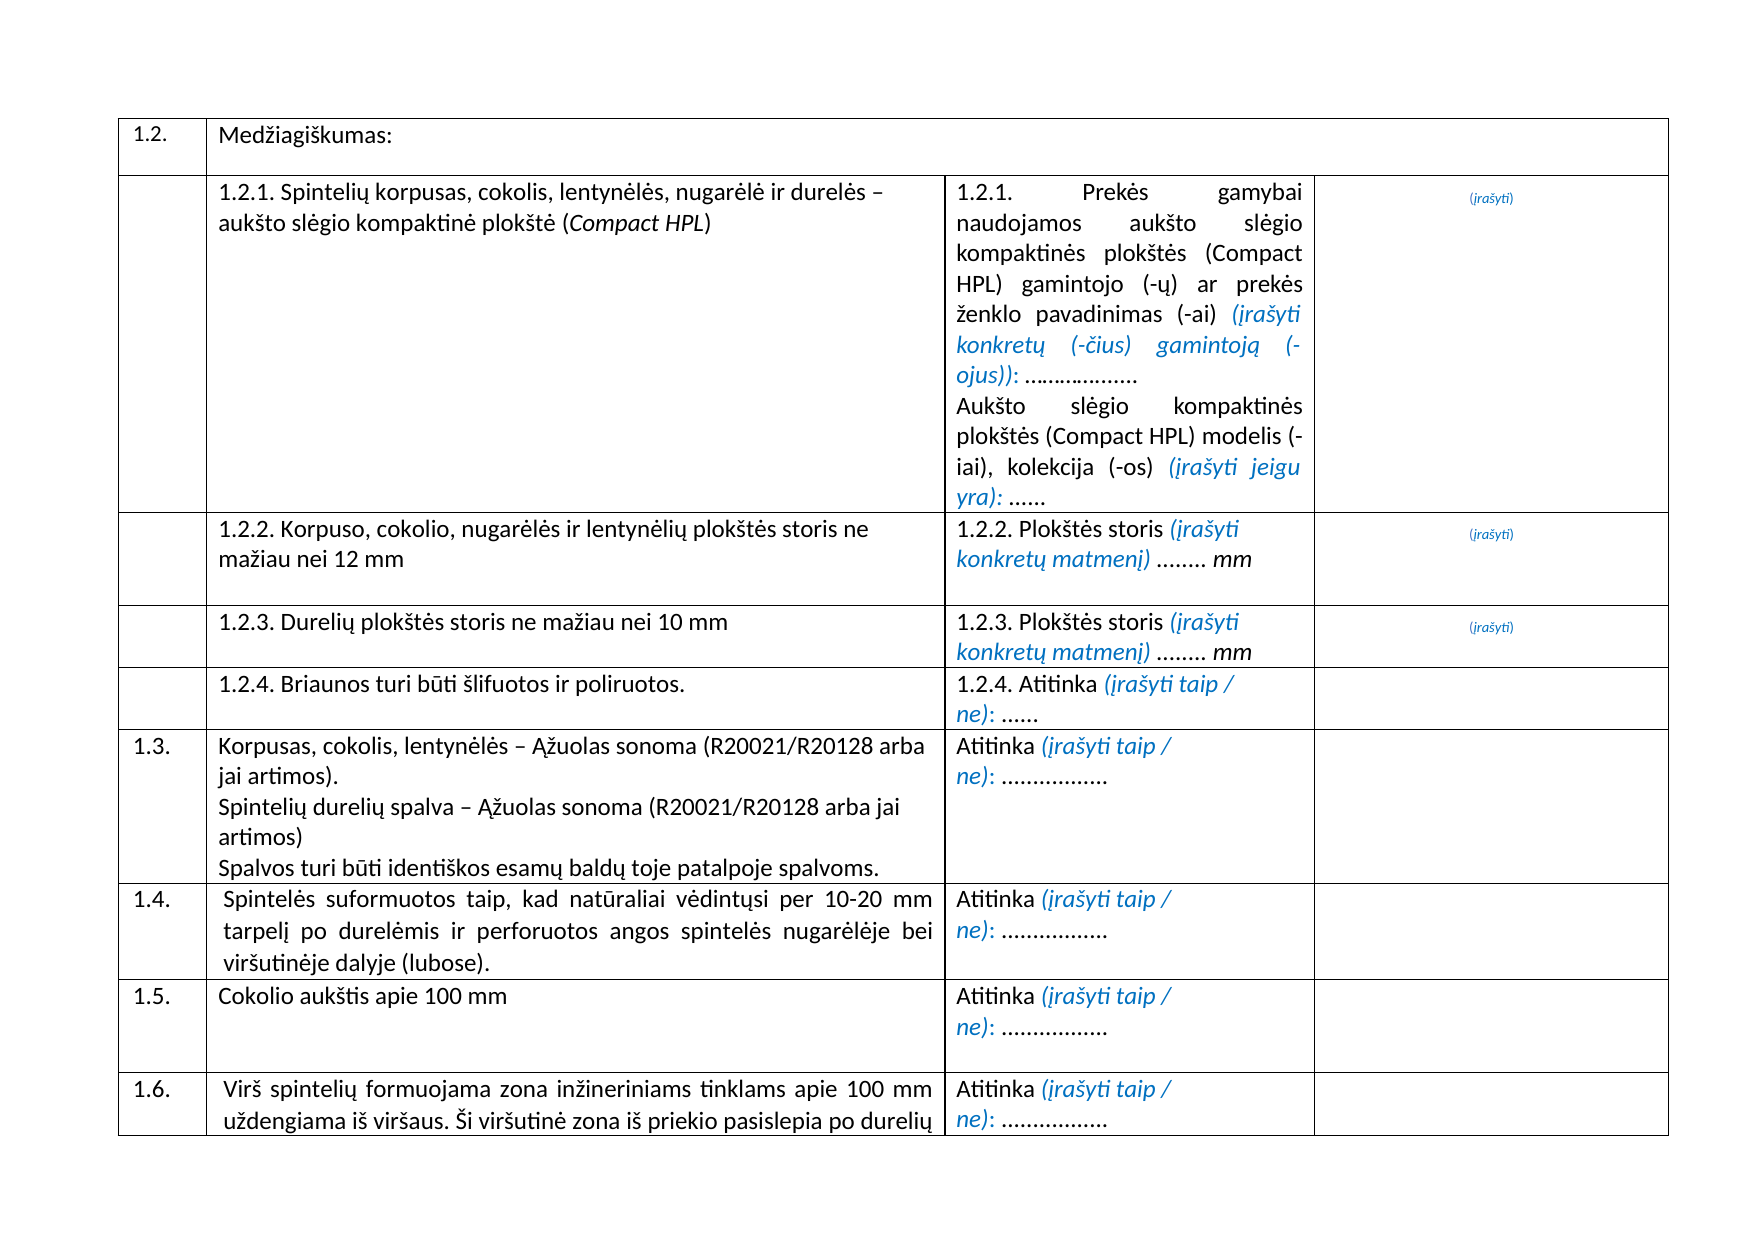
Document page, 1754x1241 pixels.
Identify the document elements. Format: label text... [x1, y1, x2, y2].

table_cell 1.2.4. Briaunos turi būti šlifuotos ir poliruotos. [207, 668, 944, 729]
table_cell (įrašyti) [1315, 606, 1668, 667]
table_cell Atitinka (įrašyti taip / ne): ................. [946, 884, 1314, 979]
table_cell [119, 119, 206, 175]
table_cell [1315, 1073, 1668, 1135]
table_cell (įrašyti) [1315, 513, 1668, 604]
table_cell 1.2.3. Plokštės storis (įrašyti konkretų matmenį) ........ mm [946, 606, 1314, 667]
table_cell [119, 980, 206, 1072]
table_cell 1.2.4. Atitinka (įrašyti taip / ne): ...... [946, 668, 1314, 729]
table_cell [1315, 980, 1668, 1072]
table_cell Atitinka (įrašyti taip / ne): ................. [946, 980, 1314, 1072]
table_cell [119, 513, 206, 604]
table_cell 1.2.2. Korpuso, cokolio, nugarėlės ir lentynėlių plokštės storis ne mažiau nei 12 mm [207, 513, 944, 604]
table_cell [1315, 884, 1668, 979]
table_cell Spintelės suformuotos taip, kad natūraliai vėdintųsi per 10-20 mm tarpelį po durelėmis ir perforuotos angos spintelės nugarėlėje bei viršutinėje dalyje (lubose). [207, 884, 944, 979]
table_cell 1.2.1. Spintelių korpusas, cokolis, lentynėlės, nugarėlė ir durelės – aukšto slėgio kompaktinė plokštė (Compact HPL) [207, 176, 944, 512]
table_cell [119, 668, 206, 729]
table_cell [1315, 668, 1668, 729]
table_cell [119, 884, 206, 979]
table_cell [1315, 730, 1668, 882]
table_cell [119, 1073, 206, 1135]
table_cell [119, 606, 206, 667]
table_cell Medžiagiškumas: [207, 119, 1668, 175]
table_cell Cokolio aukštis apie 100 mm [207, 980, 944, 1072]
table_cell [119, 176, 206, 512]
table_cell Atitinka (įrašyti taip / ne): ................. [946, 730, 1314, 882]
table_cell 1.2.2. Plokštės storis (įrašyti konkretų matmenį) ........ mm [946, 513, 1314, 604]
table_cell 1.2.3. Durelių plokštės storis ne mažiau nei 10 mm [207, 606, 944, 667]
table_cell 1.2.1. Prekės gamybai naudojamos aukšto slėgio kompaktinės plokštės (Compact HPL) gamintojo (-ų) ar prekės ženklo pavadinimas (-ai) (įrašyti konkretų (-čius) gamintoją (-ojus)): …………....... Aukšto slėgio kompaktinės plokštės (Compact HPL) modelis (-iai), kolekcija (-os) (įrašyti jeigu yra): ...... [946, 176, 1314, 512]
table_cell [946, 1073, 1314, 1135]
table_cell [119, 730, 206, 882]
table_cell Korpusas, cokolis, lentynėlės – Ąžuolas sonoma (R20021/R20128 arba jai artimos). Spintelių durelių spalva – Ąžuolas sonoma (R20021/R20128 arba jai artimos) Spalvos turi būti identiškos esamų baldų toje patalpoje spalvoms. [207, 730, 944, 882]
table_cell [207, 1073, 944, 1135]
table_cell (įrašyti) [1315, 176, 1668, 512]
